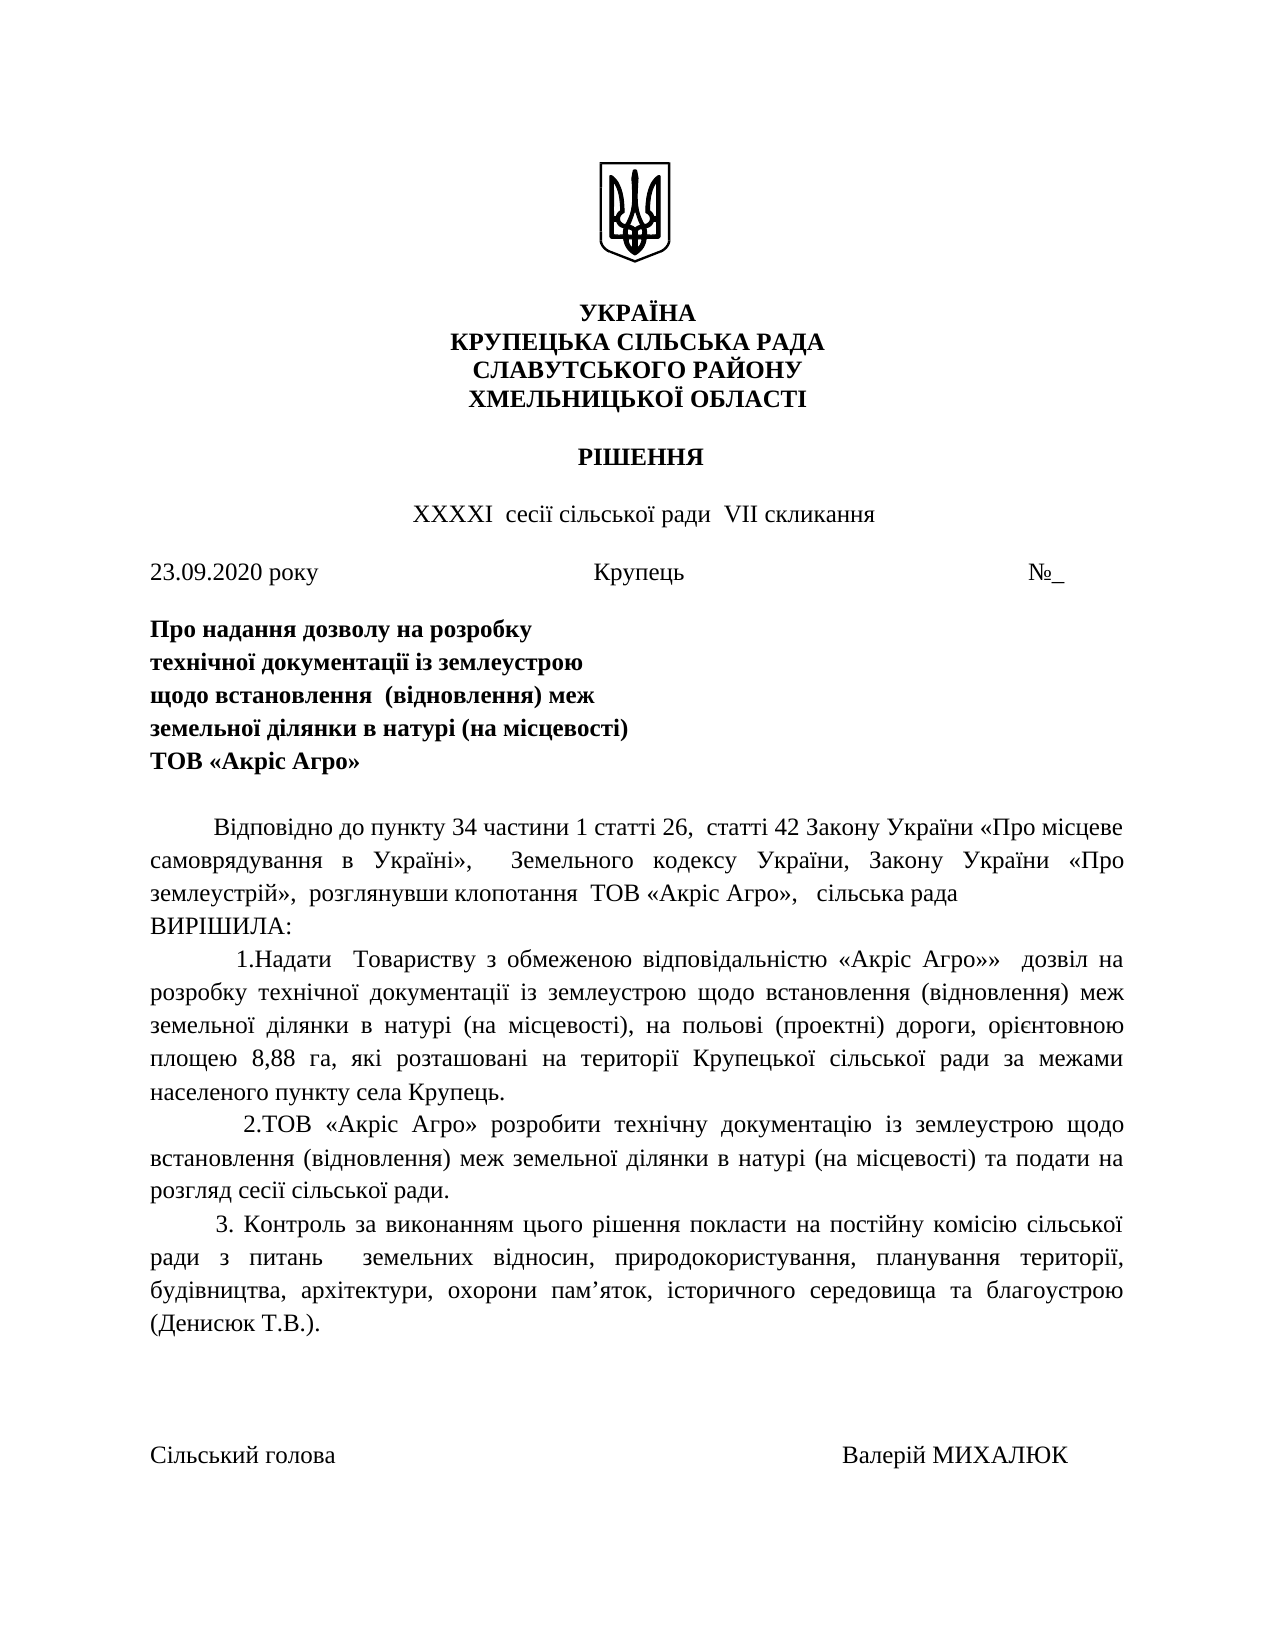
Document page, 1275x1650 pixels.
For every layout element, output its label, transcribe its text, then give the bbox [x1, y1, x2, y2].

text технічної документації із землеустрою [150, 647, 1125, 676]
text 23.09.2020 року Крупець №_ [150, 557, 1125, 586]
text 3. Контроль за виконанням цього рішення покласти на постійну комісію сільської ради з питань земельних відносин, природокористування, планування території, будівництва, архітектури, охорони пам’яток, історичного середовища та благоустрою (Денисюк Т.В.). [150, 1209, 1125, 1336]
text Про надання дозволу на розробку [150, 614, 1125, 643]
text ХМЕЛЬНИЦЬКОЇ ОБЛАСТІ [150, 384, 1125, 413]
text ТОВ «Акріс Агро» [150, 746, 1125, 775]
text Сільський голова Валерій МИХАЛЮК [150, 1440, 1125, 1468]
text УКРАЇНА [150, 298, 1125, 327]
text КРУПЕЦЬКА СІЛЬСЬКА РАДА [150, 327, 1125, 356]
text ХХХХІ сесії сільської ради VІІ скликання [150, 499, 1125, 528]
text СЛАВУТСЬКОГО РАЙОНУ [150, 356, 1125, 384]
text Відповідно до пункту 34 частини 1 статті 26, статті 42 Закону України «Про місцеве самоврядування в Україні», Земельного кодексу України, Закону України «Про землеустрій», розглянувши клопотання ТОВ «Акріс Агро», сільська рада [150, 812, 1125, 907]
text ВИРІШИЛА: [150, 911, 1125, 940]
text щодо встановлення (відновлення) меж [150, 680, 1125, 709]
text 1.Надати Товариству з обмеженою відповідальністю «Акріс Агро»» дозвіл на розробку технічної документації із землеустрою щодо встановлення (відновлення) меж земельної ділянки в натурі (на місцевості), на польові (проектні) дороги, орієнтовною площею 8,88 га, які розташовані на території Крупецької сільської ради за межами населеного пункту села Крупець. [150, 944, 1125, 1105]
text РІШЕННЯ [150, 442, 1125, 471]
text земельної ділянки в натурі (на місцевості) [150, 713, 1125, 742]
text 2.ТОВ «Акріс Агро» розробити технічну документацію із землеустрою щодо встановлення (відновлення) меж земельної ділянки в натурі (на місцевості) та подати на розгляд сесії сільської ради. [150, 1109, 1125, 1204]
